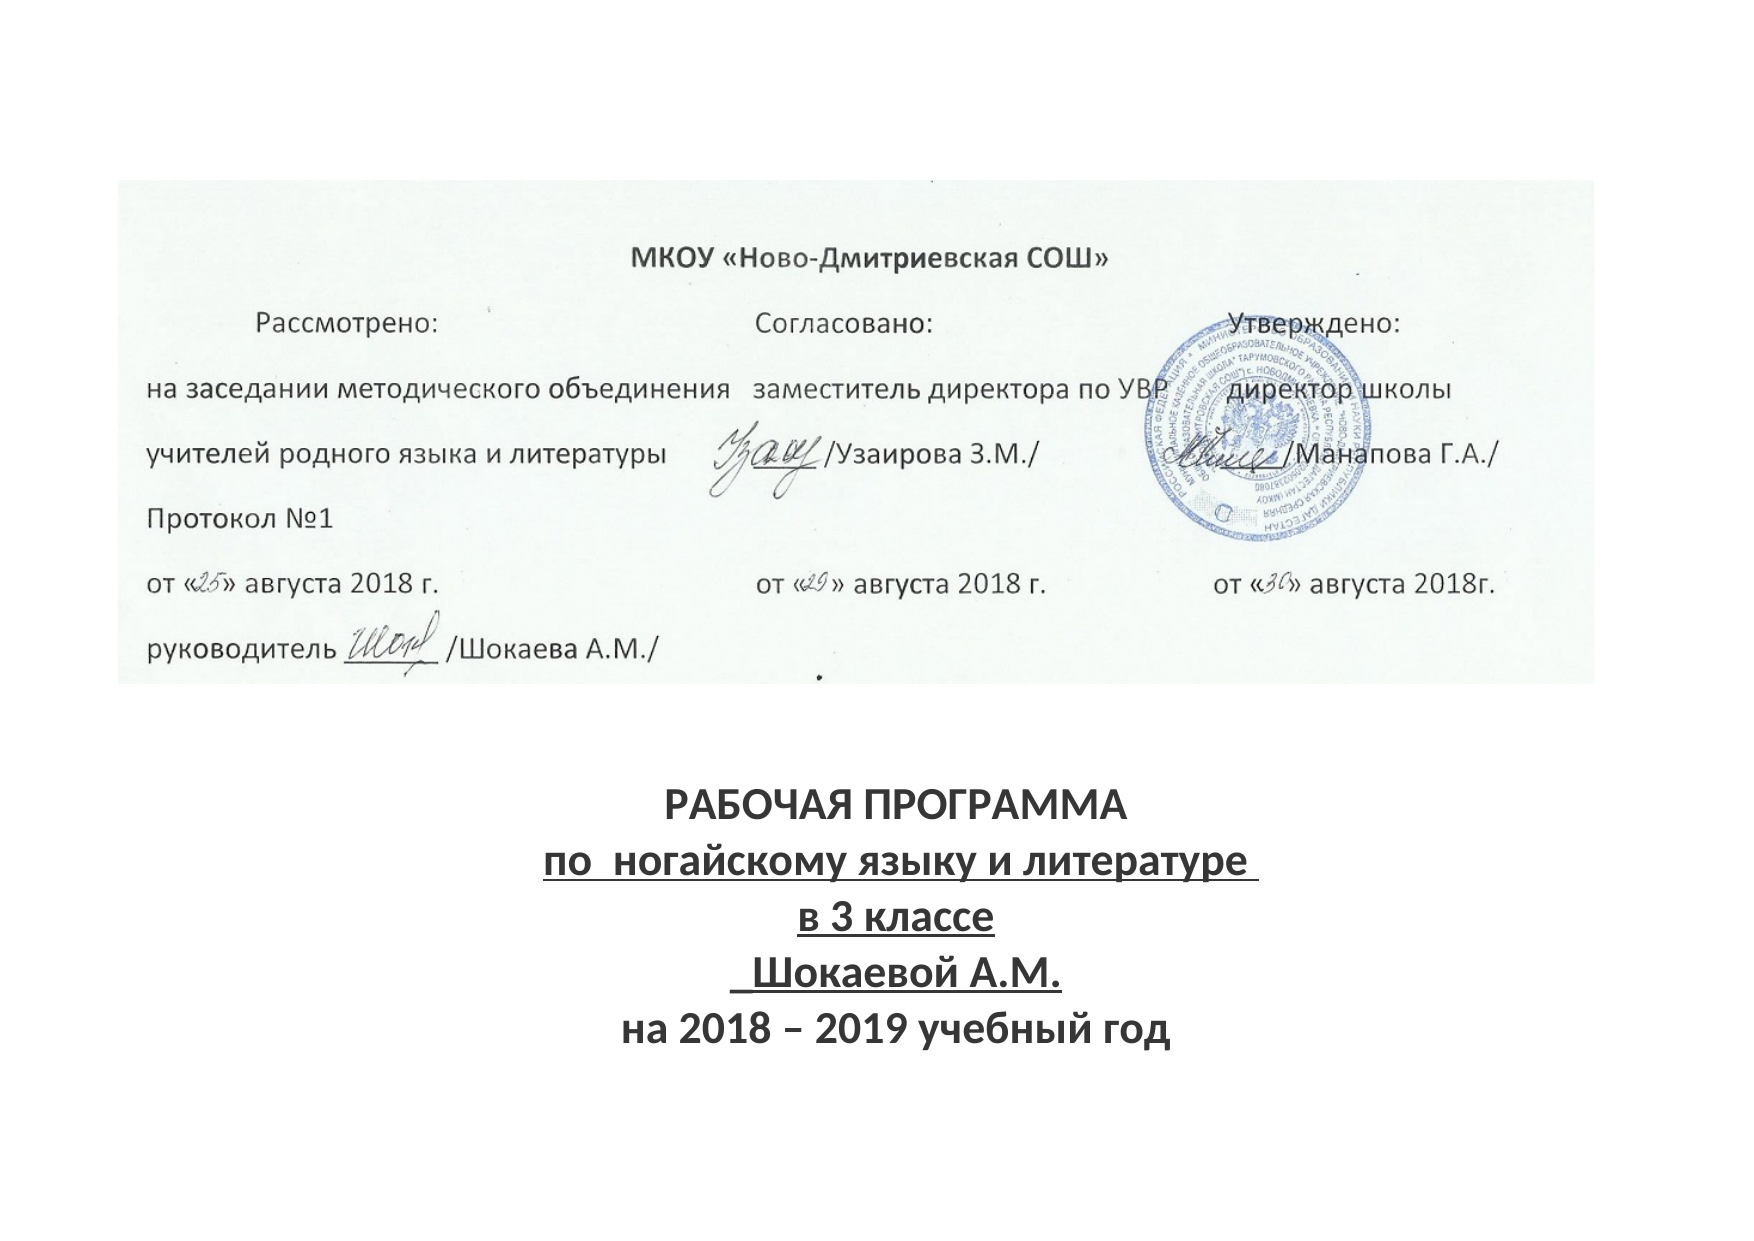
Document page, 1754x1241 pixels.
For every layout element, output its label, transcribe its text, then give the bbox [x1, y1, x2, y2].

picture [118, 180, 1595, 684]
text в 3 классе [118, 887, 1636, 943]
text на 2018 – 2019 учебный год [118, 999, 1636, 1055]
text по ногайскому языку и литературе [118, 831, 1636, 887]
text _Шокаевой А.М. [118, 943, 1636, 999]
text РАБОЧАЯ ПРОГРАММА [118, 775, 1636, 831]
